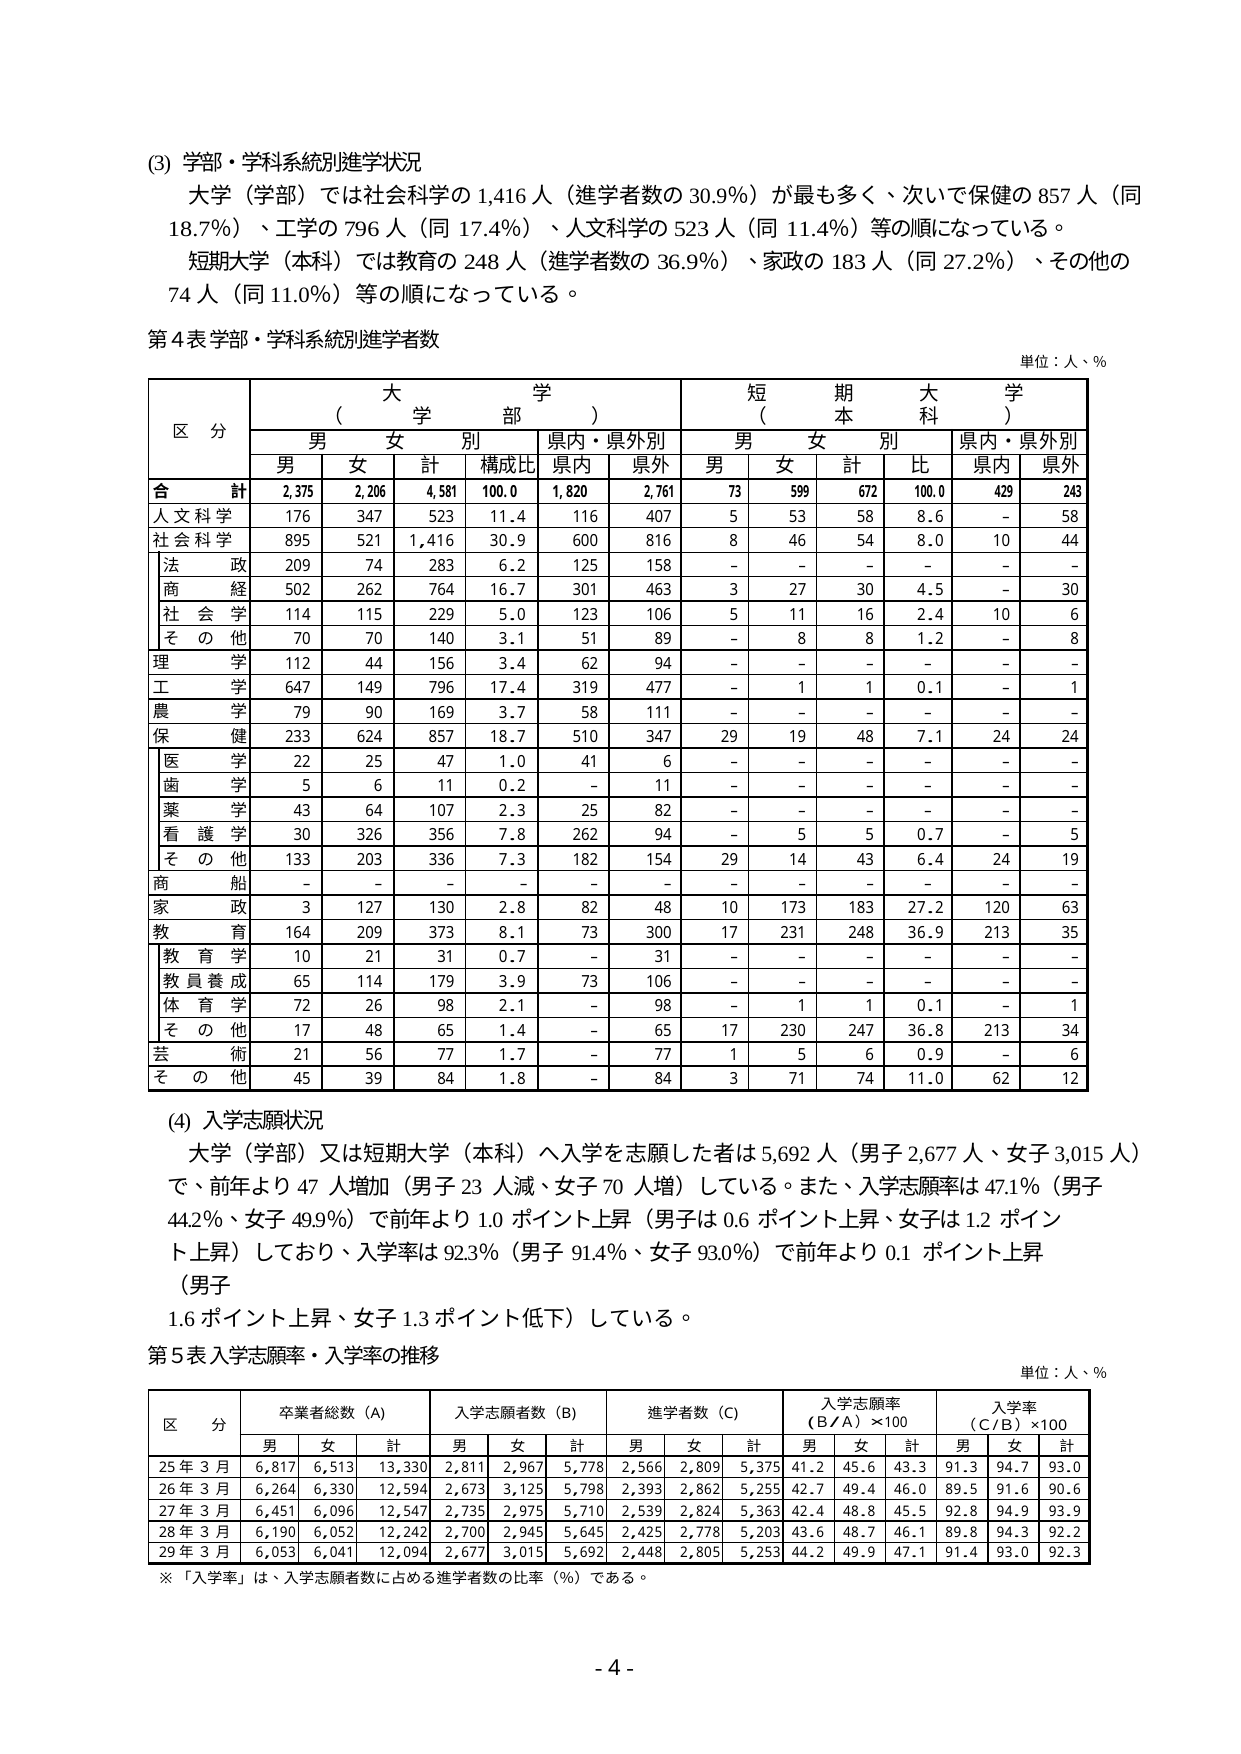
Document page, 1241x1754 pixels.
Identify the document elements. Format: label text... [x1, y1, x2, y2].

table_cell 1.2 [885, 626, 951, 649]
table_cell 2,862 [665, 1478, 722, 1498]
table_cell 58 [1021, 504, 1086, 527]
table_cell 70 [323, 626, 393, 649]
table_cell 90 [323, 700, 393, 723]
table_cell 149 [323, 675, 393, 698]
table_cell 6,264 [241, 1478, 298, 1498]
table_cell 計 [817, 455, 883, 478]
table_cell 243 [1021, 480, 1086, 502]
table_cell - [749, 798, 816, 821]
table_cell 員 養 [182, 969, 226, 992]
table_cell 47.1 [886, 1543, 936, 1562]
table_cell 6 [1021, 1043, 1086, 1065]
table_cell 42.7 [784, 1478, 834, 1498]
table_cell 65 [251, 969, 321, 992]
table_cell 1 [817, 994, 883, 1016]
table_cell 男 女 別 [682, 431, 951, 453]
table_cell 209 [251, 553, 321, 576]
table_cell 347 [323, 504, 393, 527]
table_cell 医 [160, 749, 182, 772]
table_cell 18.7 [466, 724, 537, 747]
table_cell 10 [251, 945, 321, 967]
table_cell - [953, 1043, 1019, 1065]
table_cell 262 [323, 577, 393, 600]
table_cell 他 [226, 1067, 249, 1088]
table_cell - [1021, 651, 1086, 674]
table_cell 1.7 [466, 1043, 537, 1065]
table_cell 30.9 [466, 528, 537, 551]
table_cell 2,809 [665, 1457, 722, 1477]
text 第４表 学部・学科系統別進学者数 [148, 325, 457, 354]
table_cell 学 [226, 822, 249, 845]
table_cell [149, 821, 158, 845]
table_cell 114 [323, 969, 393, 992]
table_cell 看 [160, 822, 182, 845]
table_cell 106 [610, 969, 680, 992]
table_cell 100. 0 [885, 480, 951, 502]
table_cell - [817, 651, 883, 674]
list 学部・学科系統別進学状況 [148, 147, 1240, 176]
table_cell 82 [610, 798, 680, 821]
table_cell 93.0 [989, 1543, 1038, 1562]
table_cell 92.2 [1040, 1522, 1088, 1542]
table_cell - [1021, 871, 1086, 894]
table_cell 女 [665, 1435, 722, 1455]
table_cell 230 [749, 1018, 816, 1041]
table_cell 社 [160, 602, 182, 625]
table_cell 3 [682, 577, 748, 600]
table_cell - [885, 700, 951, 723]
table_cell 女 [323, 455, 393, 478]
table_cell の [182, 626, 226, 649]
table_cell 29 [682, 724, 748, 747]
table_cell [149, 1016, 158, 1041]
table_cell - [749, 553, 816, 576]
table_cell - [885, 798, 951, 821]
table_cell 学 [226, 675, 249, 698]
table_header 入学志願者数（B) [431, 1391, 606, 1434]
table_cell 73 [539, 969, 608, 992]
table_cell 46.0 [886, 1478, 936, 1498]
table_cell 24 [953, 724, 1019, 747]
table_cell 1.0 [466, 749, 537, 772]
table_cell - [749, 871, 816, 894]
table_cell 8 [749, 626, 816, 649]
table_cell 家 [149, 896, 182, 918]
table_cell 45 [251, 1067, 321, 1088]
table_cell 6 [817, 1043, 883, 1065]
table_cell [149, 772, 158, 796]
table_header 卒業者総数（A) [241, 1391, 429, 1434]
table_cell 624 [323, 724, 393, 747]
table_cell 8 [682, 528, 748, 551]
table_cell 6,817 [241, 1457, 298, 1477]
table_cell - [682, 871, 748, 894]
table_cell - [885, 553, 951, 576]
text 大学（学部）では社会科学の1,416 人（進学者数の30.9％）が最も多く、次いで保健の857 人（同 [188, 180, 1240, 209]
table_cell 政 [226, 896, 249, 918]
table_cell 45.5 [886, 1500, 936, 1520]
table_cell 29 [682, 847, 748, 869]
table_cell - [749, 749, 816, 772]
table_cell 116 [539, 504, 608, 527]
table_cell 育 [226, 920, 249, 943]
table_cell 46 [749, 528, 816, 551]
table_cell そ [160, 847, 182, 869]
table_cell 764 [395, 577, 465, 600]
table_cell - [953, 749, 1019, 772]
table_cell 計 [547, 1435, 606, 1455]
table_cell 3,015 [489, 1543, 545, 1562]
table_cell 72 [251, 994, 321, 1016]
table_cell 県外 [1021, 455, 1086, 478]
table_cell [182, 700, 226, 723]
table_cell 115 [323, 602, 393, 625]
table_cell 48 [323, 1018, 393, 1041]
table_cell 5 [749, 822, 816, 845]
table_cell - [323, 871, 393, 894]
table_cell 42.4 [784, 1500, 834, 1520]
table_cell 男 [784, 1435, 834, 1455]
table_cell 21 [323, 945, 393, 967]
table_cell 31 [395, 945, 465, 967]
table_cell - [885, 651, 951, 674]
table_cell 27.2 [885, 896, 951, 918]
table_cell - [682, 945, 748, 967]
table_cell 10 [953, 602, 1019, 625]
table_cell 教 [160, 969, 182, 992]
table_cell 学 [226, 749, 249, 772]
table_cell 2, 761 [610, 480, 680, 502]
table_cell 106 [610, 602, 680, 625]
table_cell 人 文 科 学 [149, 504, 249, 527]
table_cell 54 [817, 528, 883, 551]
table_cell 計 [395, 455, 465, 478]
table_cell 12,094 [357, 1543, 429, 1562]
table_cell 10 [953, 528, 1019, 551]
table_cell - [1021, 553, 1086, 576]
table_header 進学者数（C) [607, 1391, 782, 1434]
text 大学（学部）又は短期大学（本科）へ入学を志願した者は5,692 人（男子2,677 人、女子3,015 人） [188, 1138, 1240, 1168]
table_cell 成 [226, 969, 249, 992]
table_cell - [953, 994, 1019, 1016]
table_cell 182 [539, 847, 608, 869]
table_cell [182, 577, 226, 600]
table_cell 36.8 [885, 1018, 951, 1041]
table_cell 2,805 [665, 1543, 722, 1562]
table_cell 100. 0 [466, 480, 537, 502]
table_cell 44.2 [784, 1543, 834, 1562]
table_header 区 分 [149, 1391, 240, 1455]
table_cell 43.6 [784, 1522, 834, 1542]
table_header 入学志願率(Ｂ/Ａ）×100 [784, 1391, 936, 1434]
table_cell 2,967 [489, 1457, 545, 1477]
table_cell 25 [539, 798, 608, 821]
table_cell - [817, 773, 883, 796]
table_cell 26 [323, 994, 393, 1016]
table_cell 10 [682, 896, 748, 918]
table_cell 48.8 [835, 1500, 885, 1520]
table_cell 49.9 [835, 1543, 885, 1562]
table_cell 56 [323, 1043, 393, 1065]
table_cell 213 [953, 920, 1019, 943]
table_cell 2,673 [431, 1478, 487, 1498]
table_cell 5 [1021, 822, 1086, 845]
table_cell 262 [539, 822, 608, 845]
table_cell 35 [1021, 920, 1086, 943]
table_cell 学 [226, 994, 249, 1016]
table_cell 6,190 [241, 1522, 298, 1542]
table_cell - [953, 871, 1019, 894]
table_cell 22 [251, 749, 321, 772]
table_cell 26 年 ３ 月 [149, 1478, 240, 1498]
table_cell 4, 581 [395, 480, 465, 502]
table_cell - [953, 700, 1019, 723]
text 1.6 ポイント上昇、女子1.3 ポイント低下）している。 [167, 1303, 1240, 1332]
table_cell 2,393 [607, 1478, 664, 1498]
table_cell 140 [395, 626, 465, 649]
table_cell 45.6 [835, 1457, 885, 1477]
text で、前年より47 人増加（男子23 人減、女子70 人増）している。また、入学志願率は47.1％（男子 [168, 1171, 1240, 1201]
table_cell 44 [323, 651, 393, 674]
table_cell 120 [953, 896, 1019, 918]
table_cell - [749, 700, 816, 723]
table_cell 比 [885, 455, 951, 478]
table_cell 13,330 [357, 1457, 429, 1477]
table_cell 3.7 [466, 700, 537, 723]
table_cell 0.9 [885, 1043, 951, 1065]
table_cell [149, 945, 158, 967]
table_cell 11 [395, 773, 465, 796]
table_cell 62 [539, 651, 608, 674]
table_cell 98 [395, 994, 465, 1016]
table_cell 79 [251, 700, 321, 723]
table_cell 健 [226, 724, 249, 747]
text 第５表 入学志願率・入学率の推移 [148, 1341, 457, 1369]
table_cell - [885, 945, 951, 967]
table_cell そ [160, 626, 182, 649]
table_cell 112 [251, 651, 321, 674]
table_cell 24 [953, 847, 1019, 869]
table_cell 41 [539, 749, 608, 772]
table_cell 91.3 [937, 1457, 987, 1477]
table_cell 5 [251, 773, 321, 796]
table_cell 政 [226, 553, 249, 576]
table_cell 21 [251, 1043, 321, 1065]
table_cell 463 [610, 577, 680, 600]
table_cell 356 [395, 822, 465, 845]
table_header 入学率 （Ｃ/Ｂ）×100 [937, 1391, 1088, 1434]
table_cell 3 [682, 1067, 748, 1088]
table_cell 63 [1021, 896, 1086, 918]
table_cell 8.6 [885, 504, 951, 527]
table_cell 502 [251, 577, 321, 600]
table_cell 51 [539, 626, 608, 649]
table_cell 5 [817, 822, 883, 845]
table_cell 8 [1021, 626, 1086, 649]
table_cell - [682, 994, 748, 1016]
table_cell 1,416 [395, 528, 465, 551]
table_cell 82 [539, 896, 608, 918]
table_cell 男 [682, 455, 748, 478]
table_cell 6,096 [299, 1500, 356, 1520]
table_cell 523 [395, 504, 465, 527]
table_cell 2,425 [607, 1522, 664, 1542]
table_cell 6,052 [299, 1522, 356, 1542]
table_cell 47 [395, 749, 465, 772]
table_cell 5,363 [723, 1500, 782, 1520]
table_cell [149, 796, 158, 821]
table_cell 2.4 [885, 602, 951, 625]
table_cell - [682, 651, 748, 674]
table_cell 計 [723, 1435, 782, 1455]
table_cell 1 [1021, 994, 1086, 1016]
table_cell [182, 920, 226, 943]
table_cell 12,547 [357, 1500, 429, 1520]
table_cell 130 [395, 896, 465, 918]
table_cell 商 [149, 871, 182, 894]
table_cell 300 [610, 920, 680, 943]
table_cell 0.2 [466, 773, 537, 796]
table_cell 育 [182, 994, 226, 1016]
table_cell 12,594 [357, 1478, 429, 1498]
table_cell - [953, 798, 1019, 821]
table_cell 672 [817, 480, 883, 502]
table_cell [182, 773, 226, 796]
table_cell 計 [886, 1435, 936, 1455]
table_cell 90.6 [1040, 1478, 1088, 1498]
table_cell 8 [817, 626, 883, 649]
table_cell [182, 1043, 226, 1065]
table_cell 857 [395, 724, 465, 747]
table_cell 7.3 [466, 847, 537, 869]
table_cell 62 [953, 1067, 1019, 1088]
table_cell - [953, 626, 1019, 649]
table_cell 213 [953, 1018, 1019, 1041]
table_cell 県外 [610, 455, 680, 478]
table_cell 構成比 [466, 455, 537, 478]
table_cell 27 [749, 577, 816, 600]
table_cell 6,041 [299, 1543, 356, 1562]
table_cell 2, 206 [323, 480, 393, 502]
table_cell 16.7 [466, 577, 537, 600]
table_cell - [953, 675, 1019, 698]
table_cell 県内・県外別 [953, 431, 1086, 453]
table_cell 3.9 [466, 969, 537, 992]
table_cell 8.0 [885, 528, 951, 551]
table_cell 43.3 [886, 1457, 936, 1477]
table_cell [182, 675, 226, 698]
table_cell 学 [226, 945, 249, 967]
table_cell - [817, 969, 883, 992]
table_cell 77 [610, 1043, 680, 1065]
table_header 大 学 （ 学 部 ） [251, 380, 680, 429]
text 短期大学（本科）では教育の 248 人（進学者数の 36.9％）、家政の 183 人（同 27.2％）、その他の [188, 246, 1240, 276]
table_cell 43 [817, 847, 883, 869]
table_cell 93.9 [1040, 1500, 1088, 1520]
table_cell 県内 [953, 455, 1019, 478]
table_cell 89 [610, 626, 680, 649]
table_cell 70 [251, 626, 321, 649]
table_cell - [1021, 969, 1086, 992]
table_cell 経 [226, 577, 249, 600]
table_cell - [539, 994, 608, 1016]
table_cell 男 [607, 1435, 664, 1455]
table_cell - [749, 969, 816, 992]
table_cell - [539, 871, 608, 894]
table_cell そ [149, 1067, 182, 1088]
table_cell - [749, 651, 816, 674]
table_cell の [182, 1018, 226, 1041]
table_cell 1 [682, 1043, 748, 1065]
table_cell 2,975 [489, 1500, 545, 1520]
table_cell - [885, 969, 951, 992]
table_cell - [1021, 798, 1086, 821]
table_cell [182, 871, 226, 894]
table_cell 5,203 [723, 1522, 782, 1542]
table_cell 43 [251, 798, 321, 821]
table_cell 46.1 [886, 1522, 936, 1542]
table_cell 他 [226, 1018, 249, 1041]
table_cell 89.5 [937, 1478, 987, 1498]
table_cell 女 [299, 1435, 356, 1455]
table_cell 教 [149, 920, 182, 943]
text 単位：人、％ [1019, 351, 1240, 371]
table_cell 学 [226, 651, 249, 674]
table_cell 6,053 [241, 1543, 298, 1562]
table_cell [149, 553, 158, 576]
table_cell [182, 798, 226, 821]
table_cell 30 [1021, 577, 1086, 600]
table_cell 6.2 [466, 553, 537, 576]
table_cell 64 [323, 798, 393, 821]
table_cell 11 [610, 773, 680, 796]
table_cell [149, 576, 158, 600]
table_cell 護 [182, 822, 226, 845]
table_cell 5 [682, 504, 748, 527]
table_cell 計 [357, 1435, 429, 1455]
table_cell - [682, 626, 748, 649]
table_cell [149, 600, 158, 625]
table_cell 2,539 [607, 1500, 664, 1520]
table_cell [149, 625, 158, 649]
table_cell 84 [610, 1067, 680, 1088]
table_cell 14 [749, 847, 816, 869]
table_cell - [953, 945, 1019, 967]
table_cell 30 [251, 822, 321, 845]
table_cell 373 [395, 920, 465, 943]
table_cell 93.0 [1040, 1457, 1088, 1477]
table_cell 計 [226, 480, 249, 502]
table_cell - [466, 871, 537, 894]
table_cell 125 [539, 553, 608, 576]
table_cell 71 [749, 1067, 816, 1088]
table_cell 農 [149, 700, 182, 723]
table_cell 2.1 [466, 994, 537, 1016]
table_cell 233 [251, 724, 321, 747]
table_cell - [539, 1067, 608, 1088]
table_cell 歯 [160, 773, 182, 796]
table_cell - [1021, 945, 1086, 967]
table_cell 326 [323, 822, 393, 845]
table_cell 学 [226, 700, 249, 723]
table_cell 5,778 [547, 1457, 606, 1477]
table_cell 他 [226, 847, 249, 869]
table_cell 男 [431, 1435, 487, 1455]
table_cell - [539, 945, 608, 967]
table_cell 商 [160, 577, 182, 600]
table_cell - [749, 945, 816, 967]
table_cell 5,255 [723, 1478, 782, 1498]
table_cell - [682, 798, 748, 821]
table_cell 5,692 [547, 1543, 606, 1562]
table_cell - [749, 773, 816, 796]
table_cell 25 [323, 749, 393, 772]
table_cell 3,125 [489, 1478, 545, 1498]
table_cell 176 [251, 504, 321, 527]
table_cell - [817, 798, 883, 821]
table_cell - [251, 871, 321, 894]
table_cell 女 [749, 455, 816, 478]
table_cell 体 [160, 994, 182, 1016]
table_cell 2,735 [431, 1500, 487, 1520]
table_cell 1 [749, 675, 816, 698]
table_cell - [682, 969, 748, 992]
table_cell [149, 749, 158, 772]
table_cell 学 [226, 773, 249, 796]
table_cell 1.4 [466, 1018, 537, 1041]
table_cell 17 [682, 920, 748, 943]
table_cell 77 [395, 1043, 465, 1065]
table_cell 247 [817, 1018, 883, 1041]
table_cell 5,645 [547, 1522, 606, 1542]
table_cell 男 女 別 [251, 431, 537, 453]
table_cell 0.7 [885, 822, 951, 845]
table_cell 0.1 [885, 994, 951, 1016]
table_cell 会 [182, 602, 226, 625]
table_cell 98 [610, 994, 680, 1016]
table_cell 24 [1021, 724, 1086, 747]
table_cell 319 [539, 675, 608, 698]
table_cell 4.5 [885, 577, 951, 600]
table_cell - [817, 700, 883, 723]
table_cell 2,677 [431, 1543, 487, 1562]
table_cell 44 [1021, 528, 1086, 551]
table_cell 74 [817, 1067, 883, 1088]
table_cell [149, 968, 158, 992]
table_cell 796 [395, 675, 465, 698]
table_cell - [682, 749, 748, 772]
table_cell 計 [1040, 1435, 1088, 1455]
table_cell 74 [323, 553, 393, 576]
table_cell - [953, 651, 1019, 674]
table_cell 179 [395, 969, 465, 992]
table_cell 薬 [160, 798, 182, 821]
table_cell 183 [817, 896, 883, 918]
table_cell 107 [395, 798, 465, 821]
table_cell 65 [395, 1018, 465, 1041]
table_cell 女 [835, 1435, 885, 1455]
table_cell - [539, 1043, 608, 1065]
text 単位：人、％ [1020, 1363, 1240, 1382]
table_cell 3.1 [466, 626, 537, 649]
text 18.7％）、工学の796 人（同17.4％）、人文科学の523 人（同11.4％）等の順になっている。 [168, 213, 1240, 243]
table_cell 283 [395, 553, 465, 576]
table_cell 教 [160, 945, 182, 967]
table_header 学 ） [952, 380, 1086, 429]
table_cell - [817, 553, 883, 576]
table_cell - [539, 773, 608, 796]
table_cell - [682, 773, 748, 796]
table_cell 65 [610, 1018, 680, 1041]
table_cell 理 [149, 651, 182, 674]
table_cell 29 年 ３ 月 [149, 1543, 240, 1562]
table_cell 他 [226, 626, 249, 649]
table_cell 429 [953, 480, 1019, 502]
table_cell - [539, 1018, 608, 1041]
table_cell 11.0 [885, 1067, 951, 1088]
table_cell 84 [395, 1067, 465, 1088]
table_cell 5 [682, 602, 748, 625]
table_cell 133 [251, 847, 321, 869]
table_cell 91.4 [937, 1543, 987, 1562]
table_cell 芸 [149, 1043, 182, 1065]
table_cell [182, 724, 226, 747]
table_cell 94.9 [989, 1500, 1038, 1520]
table_cell 男 [241, 1435, 298, 1455]
table_cell 36.9 [885, 920, 951, 943]
table_cell 2,778 [665, 1522, 722, 1542]
table_cell 19 [1021, 847, 1086, 869]
table_cell 学 [226, 602, 249, 625]
table_cell 111 [610, 700, 680, 723]
table_cell 2,811 [431, 1457, 487, 1477]
table_cell 5,798 [547, 1478, 606, 1498]
table_cell 2,945 [489, 1522, 545, 1542]
table_cell 154 [610, 847, 680, 869]
table_cell - [953, 773, 1019, 796]
table_cell 7.1 [885, 724, 951, 747]
table_cell 58 [817, 504, 883, 527]
table_cell 123 [539, 602, 608, 625]
table_cell 5,375 [723, 1457, 782, 1477]
table_cell 1 [749, 994, 816, 1016]
table_cell 1 [1021, 675, 1086, 698]
table_cell 336 [395, 847, 465, 869]
table_cell 船 [226, 871, 249, 894]
table_cell [149, 992, 158, 1016]
table_cell 6,451 [241, 1500, 298, 1520]
table_cell - [885, 871, 951, 894]
table_cell [182, 480, 226, 502]
table_cell 28 年 ３ 月 [149, 1522, 240, 1542]
table_cell 92.8 [937, 1500, 987, 1520]
table_cell 2,566 [607, 1457, 664, 1477]
table_cell 5,710 [547, 1500, 606, 1520]
table_cell 49.4 [835, 1478, 885, 1498]
table_cell 73 [682, 480, 748, 502]
table_cell 16 [817, 602, 883, 625]
table_cell 895 [251, 528, 321, 551]
table_cell 114 [251, 602, 321, 625]
table_cell 41.2 [784, 1457, 834, 1477]
table_cell 3.4 [466, 651, 537, 674]
table_cell 169 [395, 700, 465, 723]
table_header 大 科 [884, 380, 952, 429]
table_cell 県内 [539, 455, 608, 478]
table_cell の [182, 1067, 226, 1088]
table_cell 31 [610, 945, 680, 967]
table_cell - [817, 945, 883, 967]
table_cell 工 [149, 675, 182, 698]
table_cell 17 [251, 1018, 321, 1041]
table_cell 229 [395, 602, 465, 625]
table_cell - [1021, 749, 1086, 772]
table_cell 231 [749, 920, 816, 943]
table_cell 2,448 [607, 1543, 664, 1562]
table_cell 347 [610, 724, 680, 747]
table_cell 合 [149, 480, 182, 502]
table_cell 407 [610, 504, 680, 527]
table_cell 社 会 科 学 [149, 528, 249, 551]
table_cell 2,700 [431, 1522, 487, 1542]
table_cell 156 [395, 651, 465, 674]
table_cell 599 [749, 480, 816, 502]
table_cell 48 [610, 896, 680, 918]
table_cell 158 [610, 553, 680, 576]
table_cell [182, 651, 226, 674]
table_cell 1 [817, 675, 883, 698]
table_cell 48.7 [835, 1522, 885, 1542]
table_cell 94.7 [989, 1457, 1038, 1477]
table_cell 7.8 [466, 822, 537, 845]
table_cell - [610, 871, 680, 894]
table_cell 301 [539, 577, 608, 600]
table_cell 209 [323, 920, 393, 943]
table_cell 11.4 [466, 504, 537, 527]
table_cell 12 [1021, 1067, 1086, 1088]
table_cell 6 [323, 773, 393, 796]
table_cell - [885, 749, 951, 772]
table_cell の [182, 847, 226, 869]
table_cell 6.4 [885, 847, 951, 869]
table_header 短 （ [682, 380, 816, 429]
table_cell 510 [539, 724, 608, 747]
table_cell 5,253 [723, 1543, 782, 1562]
table_cell 816 [610, 528, 680, 551]
table_cell - [953, 553, 1019, 576]
table_cell 477 [610, 675, 680, 698]
table_cell 34 [1021, 1018, 1086, 1041]
table_cell 94 [610, 822, 680, 845]
table_cell - [953, 577, 1019, 600]
table_cell 164 [251, 920, 321, 943]
table_cell [182, 896, 226, 918]
table_cell - [1021, 773, 1086, 796]
table_cell [182, 749, 226, 772]
table_cell 女 [489, 1435, 545, 1455]
table_cell - [817, 749, 883, 772]
table_cell 男 [251, 455, 321, 478]
list 入学志願状況 [168, 1105, 1240, 1134]
table_cell 0.7 [466, 945, 537, 967]
table_cell - [682, 553, 748, 576]
table_cell [182, 553, 226, 576]
table_cell 73 [539, 920, 608, 943]
table_cell 6 [1021, 602, 1086, 625]
table_cell 203 [323, 847, 393, 869]
table_cell 94.3 [989, 1522, 1038, 1542]
table_cell 19 [749, 724, 816, 747]
table_cell 2.8 [466, 896, 537, 918]
table_cell 2.3 [466, 798, 537, 821]
table_cell 25 年 ３ 月 [149, 1457, 240, 1477]
table_cell 術 [226, 1043, 249, 1065]
table_cell 女 [989, 1435, 1038, 1455]
table_cell 法 [160, 553, 182, 576]
table_cell 127 [323, 896, 393, 918]
table_cell 6 [610, 749, 680, 772]
table_cell 1, 820 [539, 480, 608, 502]
table_header 期 本 [816, 380, 884, 429]
text ※ 「入学率」は、入学志願者数に占める進学者数の比率（％）である。 [159, 1568, 1240, 1588]
table_cell - [682, 675, 748, 698]
table_cell 53 [749, 504, 816, 527]
table_cell 5 [749, 1043, 816, 1065]
table_cell 600 [539, 528, 608, 551]
table_cell - [682, 700, 748, 723]
table_cell 男 [937, 1435, 987, 1455]
table_cell 173 [749, 896, 816, 918]
table_cell 0.1 [885, 675, 951, 698]
table_cell 92.3 [1040, 1543, 1088, 1562]
table_cell 学 [226, 798, 249, 821]
table_cell 94 [610, 651, 680, 674]
table_cell 17.4 [466, 675, 537, 698]
table_cell 647 [251, 675, 321, 698]
table_cell 育 [182, 945, 226, 967]
table_cell そ [160, 1018, 182, 1041]
table_cell 1.8 [466, 1067, 537, 1088]
table_cell 248 [817, 920, 883, 943]
table_cell 6,330 [299, 1478, 356, 1498]
text 44.2％、女子 49.9％）で前年より 1.0 ポイント上昇（男子は 0.6 ポイント上昇、女子は 1.2 ポイント上昇）しており、入学率は 92.3％（男子 91.4％、女子 93.0％）で前年より 0.1 ポイント上昇（男子 [167, 1204, 1076, 1300]
table_cell - [885, 773, 951, 796]
table_header 区 分 [149, 380, 249, 478]
text 74 人（同11.0％）等の順になっている。 [168, 279, 1240, 309]
table_cell 2,824 [665, 1500, 722, 1520]
table_cell - [1021, 700, 1086, 723]
table_cell - [953, 504, 1019, 527]
table_cell 12,242 [357, 1522, 429, 1542]
table_cell 6,513 [299, 1457, 356, 1477]
table_cell 8.1 [466, 920, 537, 943]
table_cell 保 [149, 724, 182, 747]
table_cell 27 年 ３ 月 [149, 1500, 240, 1520]
table_cell 521 [323, 528, 393, 551]
table_cell - [395, 871, 465, 894]
table_cell - [682, 822, 748, 845]
table_cell 11 [749, 602, 816, 625]
table_cell 5.0 [466, 602, 537, 625]
table_cell - [817, 871, 883, 894]
table_cell - [953, 969, 1019, 992]
table_cell 県内・県外別 [539, 431, 680, 453]
table_cell 30 [817, 577, 883, 600]
table_cell 91.6 [989, 1478, 1038, 1498]
table_cell 48 [817, 724, 883, 747]
table_cell 17 [682, 1018, 748, 1041]
table_cell 2, 375 [251, 480, 321, 502]
table_cell 3 [251, 896, 321, 918]
table_cell [149, 845, 158, 869]
table_cell 58 [539, 700, 608, 723]
table_cell 89.8 [937, 1522, 987, 1542]
table_cell - [953, 822, 1019, 845]
table_cell 39 [323, 1067, 393, 1088]
